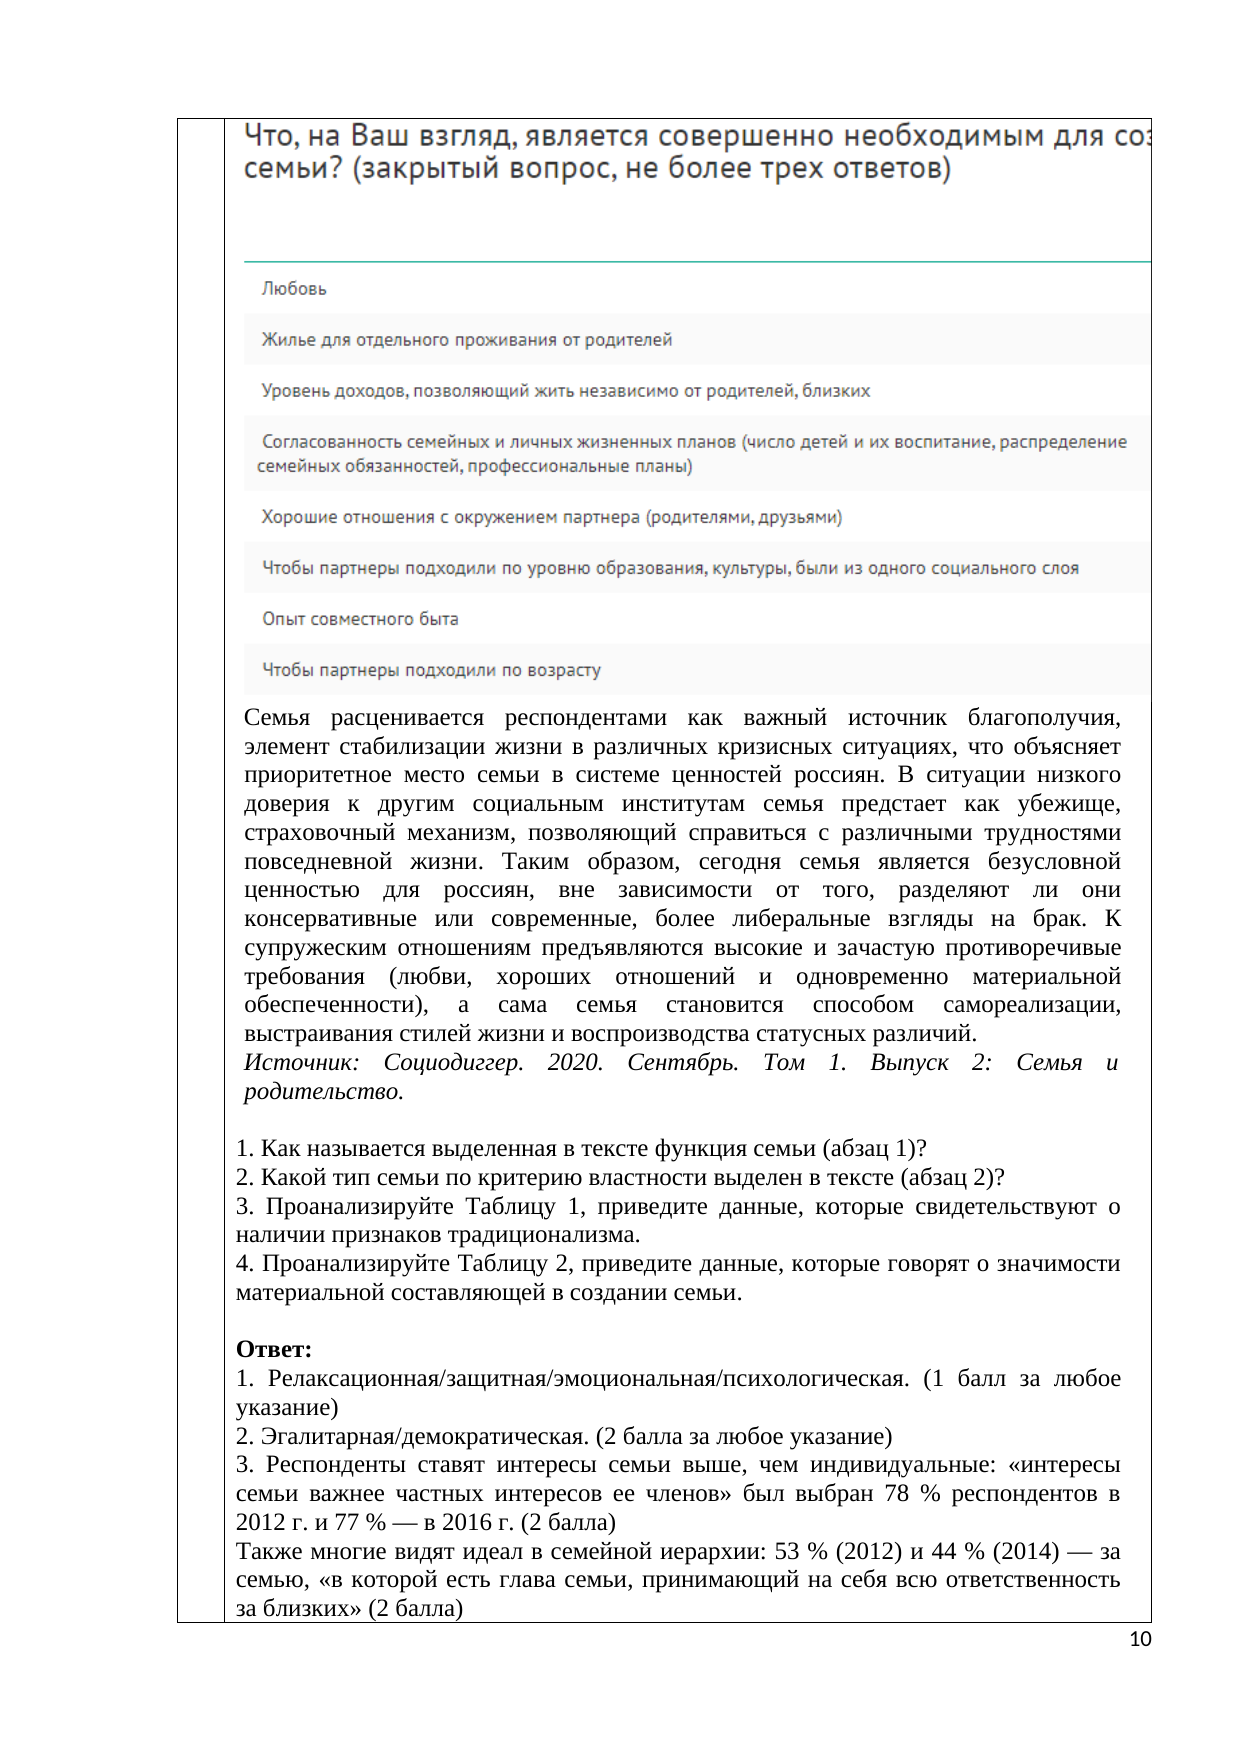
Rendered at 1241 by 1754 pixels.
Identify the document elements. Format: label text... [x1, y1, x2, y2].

picture [243, 119, 1152, 702]
table_cell 1 [178, 119, 224, 1622]
